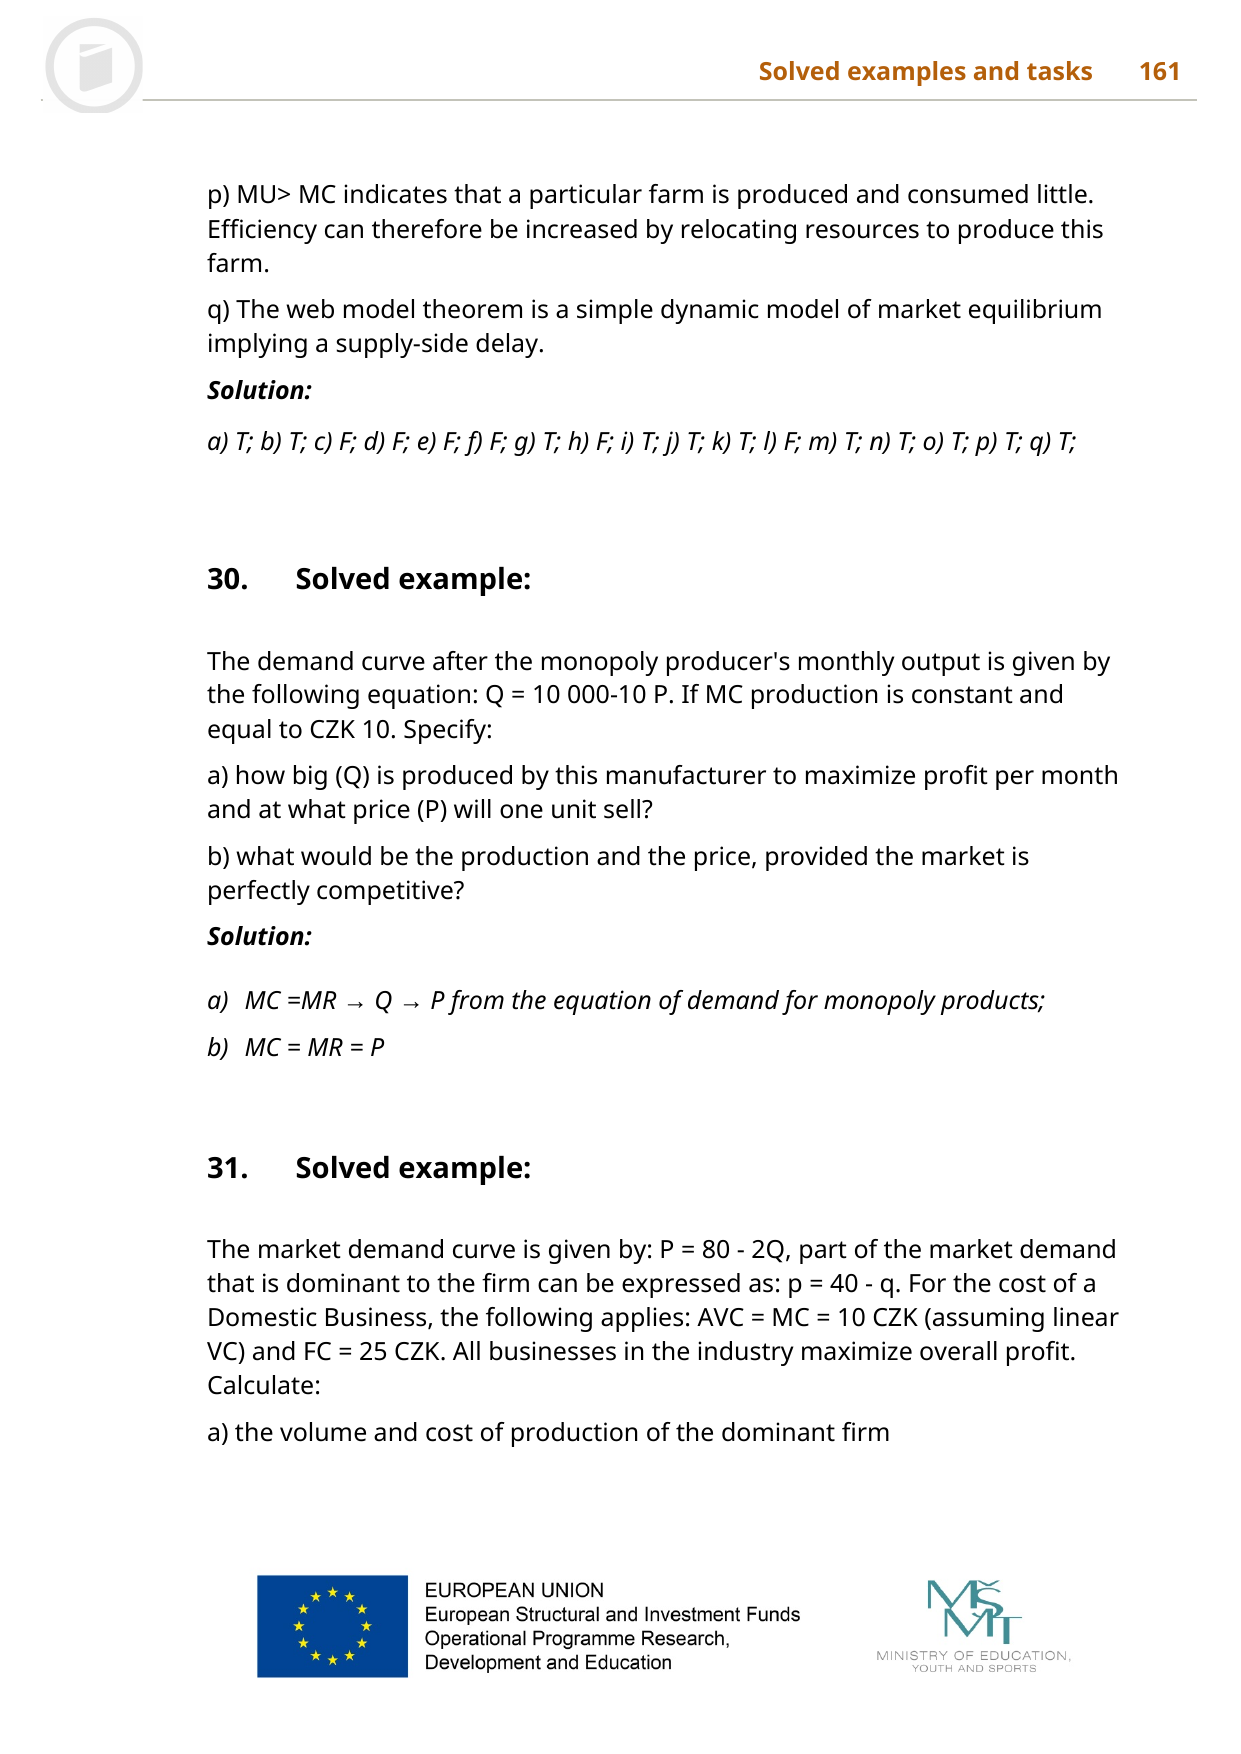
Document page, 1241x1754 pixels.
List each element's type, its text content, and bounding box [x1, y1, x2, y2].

text a) the volume and cost of production of the dominant firm [207, 1414, 1122, 1449]
list MC =MR → Q → P from the equation of demand for monopoly products; [207, 983, 1122, 1017]
subtitle Solved example: [207, 559, 1122, 598]
text b) what would be the production and the price, provided the market is perfectly competitive? [207, 838, 1122, 907]
text The demand curve after the monopoly producer's monthly output is given by the following equation: Q = 10 000-10 P. If MC production is constant and equal to CZK 10. Specify: [207, 643, 1122, 745]
text The market demand curve is given by: P = 80 - 2Q, part of the market demand that is dominant to the firm can be expressed as: p = 40 - q. For the cost of a Domestic Business, the following applies: AVC = MC = 10 CZK (assuming linear VC) and FC = 25 CZK. All businesses in the industry maximize overall profit. Calculate: [207, 1232, 1122, 1402]
list MC = MR = P [207, 1029, 1122, 1063]
text a) how big (Q) is produced by this manufacturer to maximize profit per month and at what price (P) will one unit sell? [207, 758, 1122, 826]
text p) MU> MC indicates that a particular farm is produced and consumed little. Efficiency can therefore be increased by relocating resources to produce this farm. [207, 177, 1122, 279]
text Solution: [207, 919, 1122, 953]
picture [206, 1524, 1121, 1728]
text Solution: a) T; b) T; c) F; d) F; e) F; f) F; g) T; h) F; i) T; j) T; k) T; l) F; m) T; n) T; o) T; p) T; q) T; [207, 372, 1122, 458]
subtitle Solved example: [207, 1147, 1122, 1187]
text q) The web model theorem is a simple dynamic model of market equilibrium implying a supply-side delay. [207, 292, 1122, 360]
